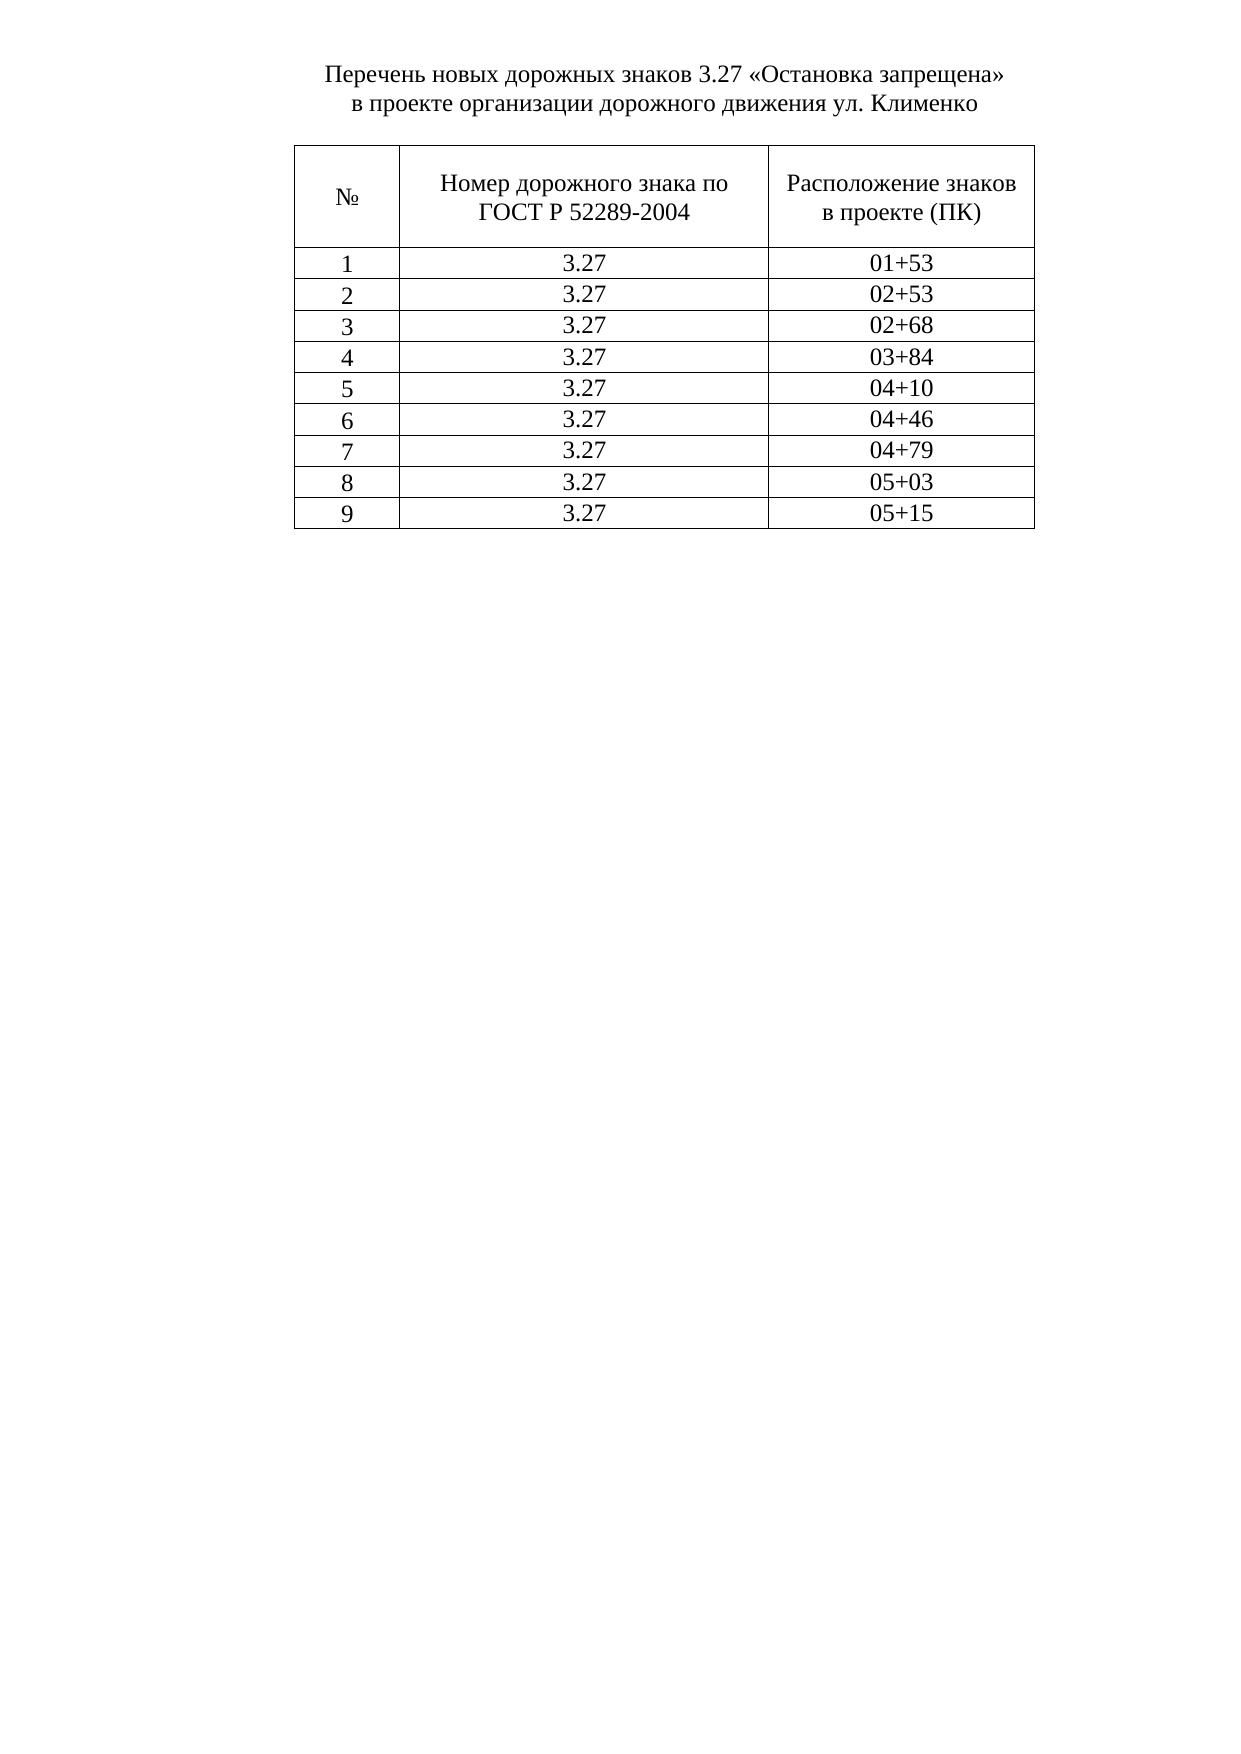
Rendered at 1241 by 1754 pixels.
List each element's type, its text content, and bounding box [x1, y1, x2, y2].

table_cell 3.27 [400, 404, 768, 434]
text в проекте организации дорожного движения ул. Клименко [177, 88, 1152, 117]
table_header № [295, 146, 399, 247]
table_cell 3.27 [400, 248, 768, 278]
table_cell 01+53 [769, 248, 1034, 278]
table_cell 3 [295, 311, 399, 341]
table_cell 2 [295, 279, 399, 309]
table_cell 3.27 [400, 342, 768, 372]
table_cell 05+15 [769, 498, 1034, 528]
table_header Расположение знаков в проекте (ПК) [769, 146, 1034, 247]
table_cell 3.27 [400, 436, 768, 466]
table_cell 03+84 [769, 342, 1034, 372]
table_cell 3.27 [400, 279, 768, 309]
table_cell 04+10 [769, 373, 1034, 403]
table_cell 3.27 [400, 373, 768, 403]
table_cell 7 [295, 436, 399, 466]
table_cell 8 [295, 467, 399, 497]
table_cell 5 [295, 373, 399, 403]
table_cell 02+68 [769, 311, 1034, 341]
table_cell 04+79 [769, 436, 1034, 466]
table_cell 02+53 [769, 279, 1034, 309]
table_cell 3.27 [400, 498, 768, 528]
table_header Номер дорожного знака по ГОСТ Р 52289-2004 [400, 146, 768, 247]
table_cell 9 [295, 498, 399, 528]
text Перечень новых дорожных знаков 3.27 «Остановка запрещена» [177, 59, 1152, 88]
table_cell 05+03 [769, 467, 1034, 497]
table_cell 04+46 [769, 404, 1034, 434]
table_cell 3.27 [400, 311, 768, 341]
table_cell 6 [295, 404, 399, 434]
table_cell 3.27 [400, 467, 768, 497]
table_cell 4 [295, 342, 399, 372]
table_cell 1 [295, 248, 399, 278]
